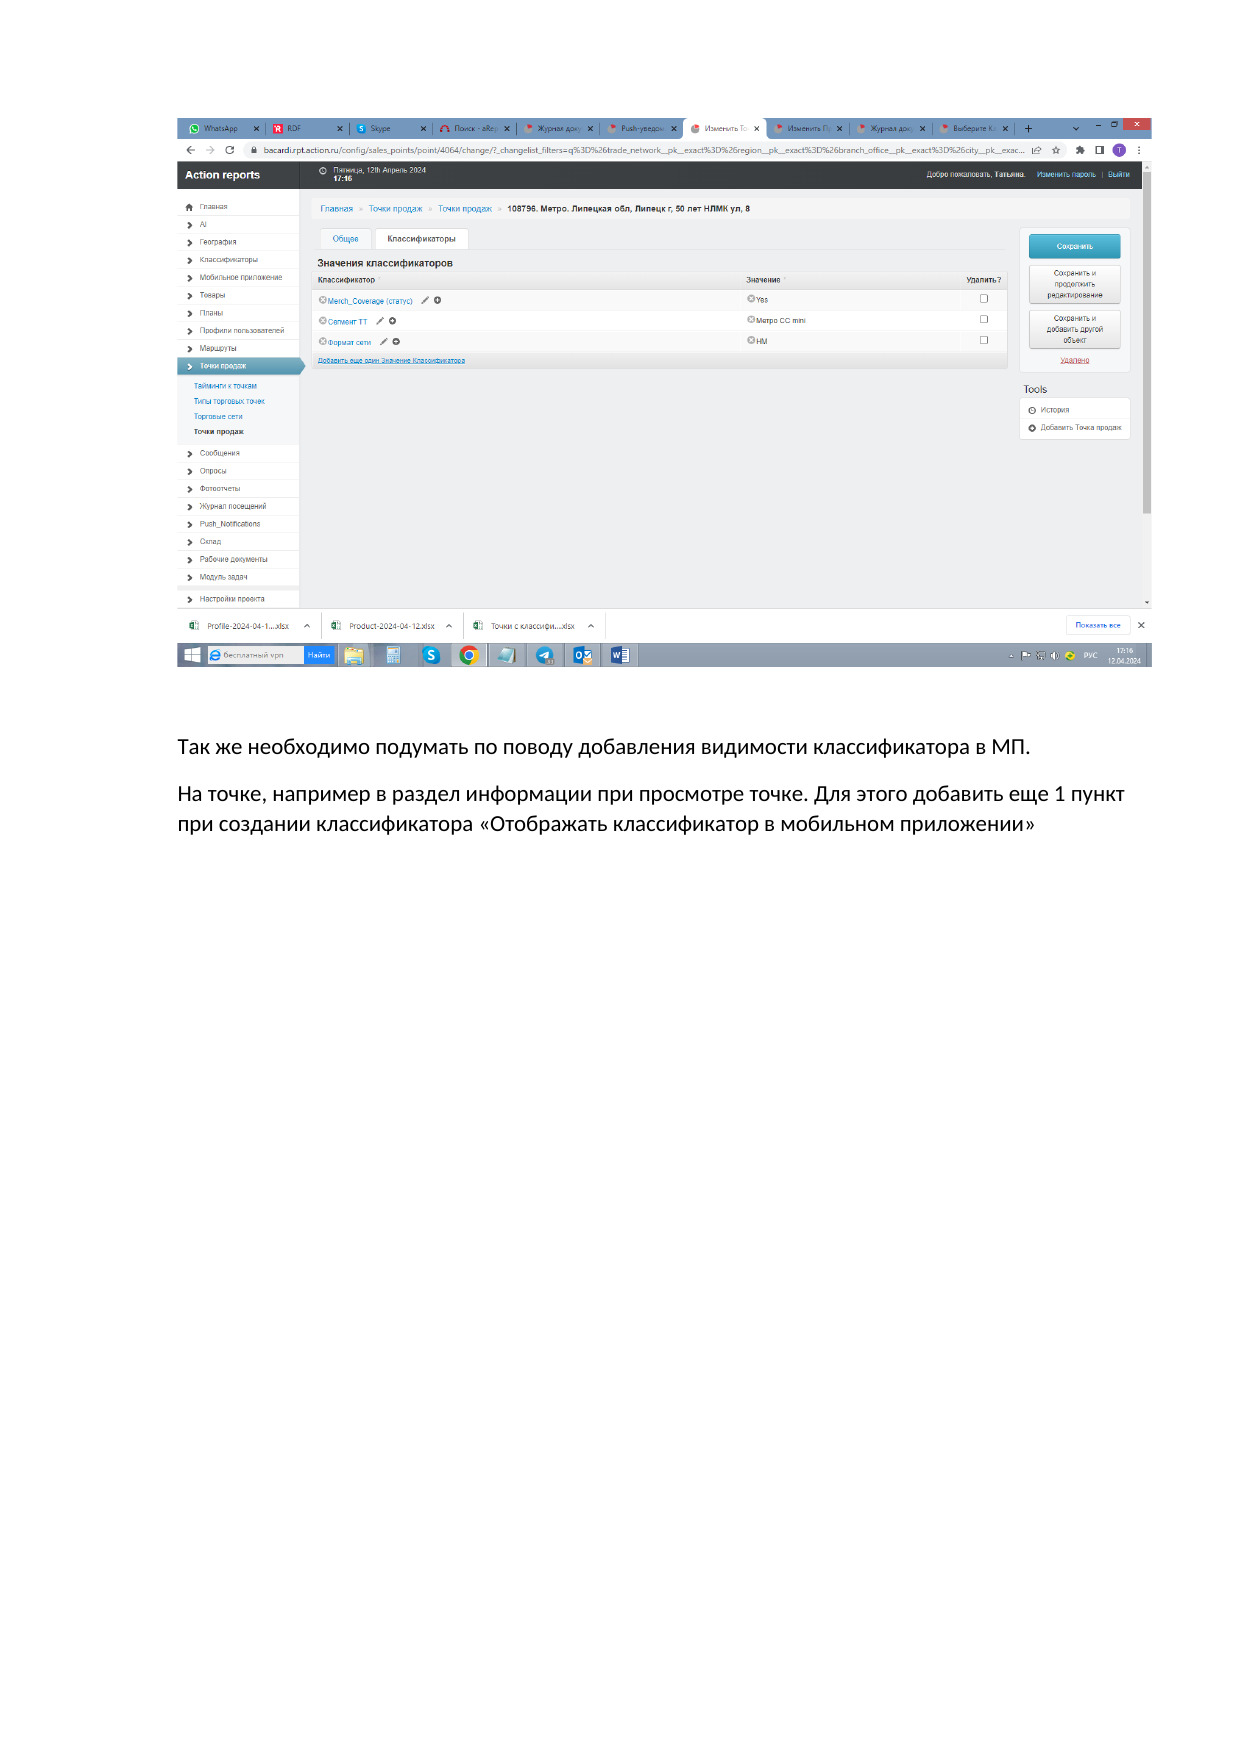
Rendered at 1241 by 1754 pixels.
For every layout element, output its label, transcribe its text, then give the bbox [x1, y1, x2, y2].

picture [177, 118, 1152, 667]
text Так же необходимо подумать по поводу добавления видимости классификатора в МП. [177, 732, 1152, 760]
text На точке, например в раздел информации при просмотре точке. Для этого добавить еще 1 пункт при создании классификатора «Отображать классификатор в мобильном приложении» [177, 779, 1152, 837]
